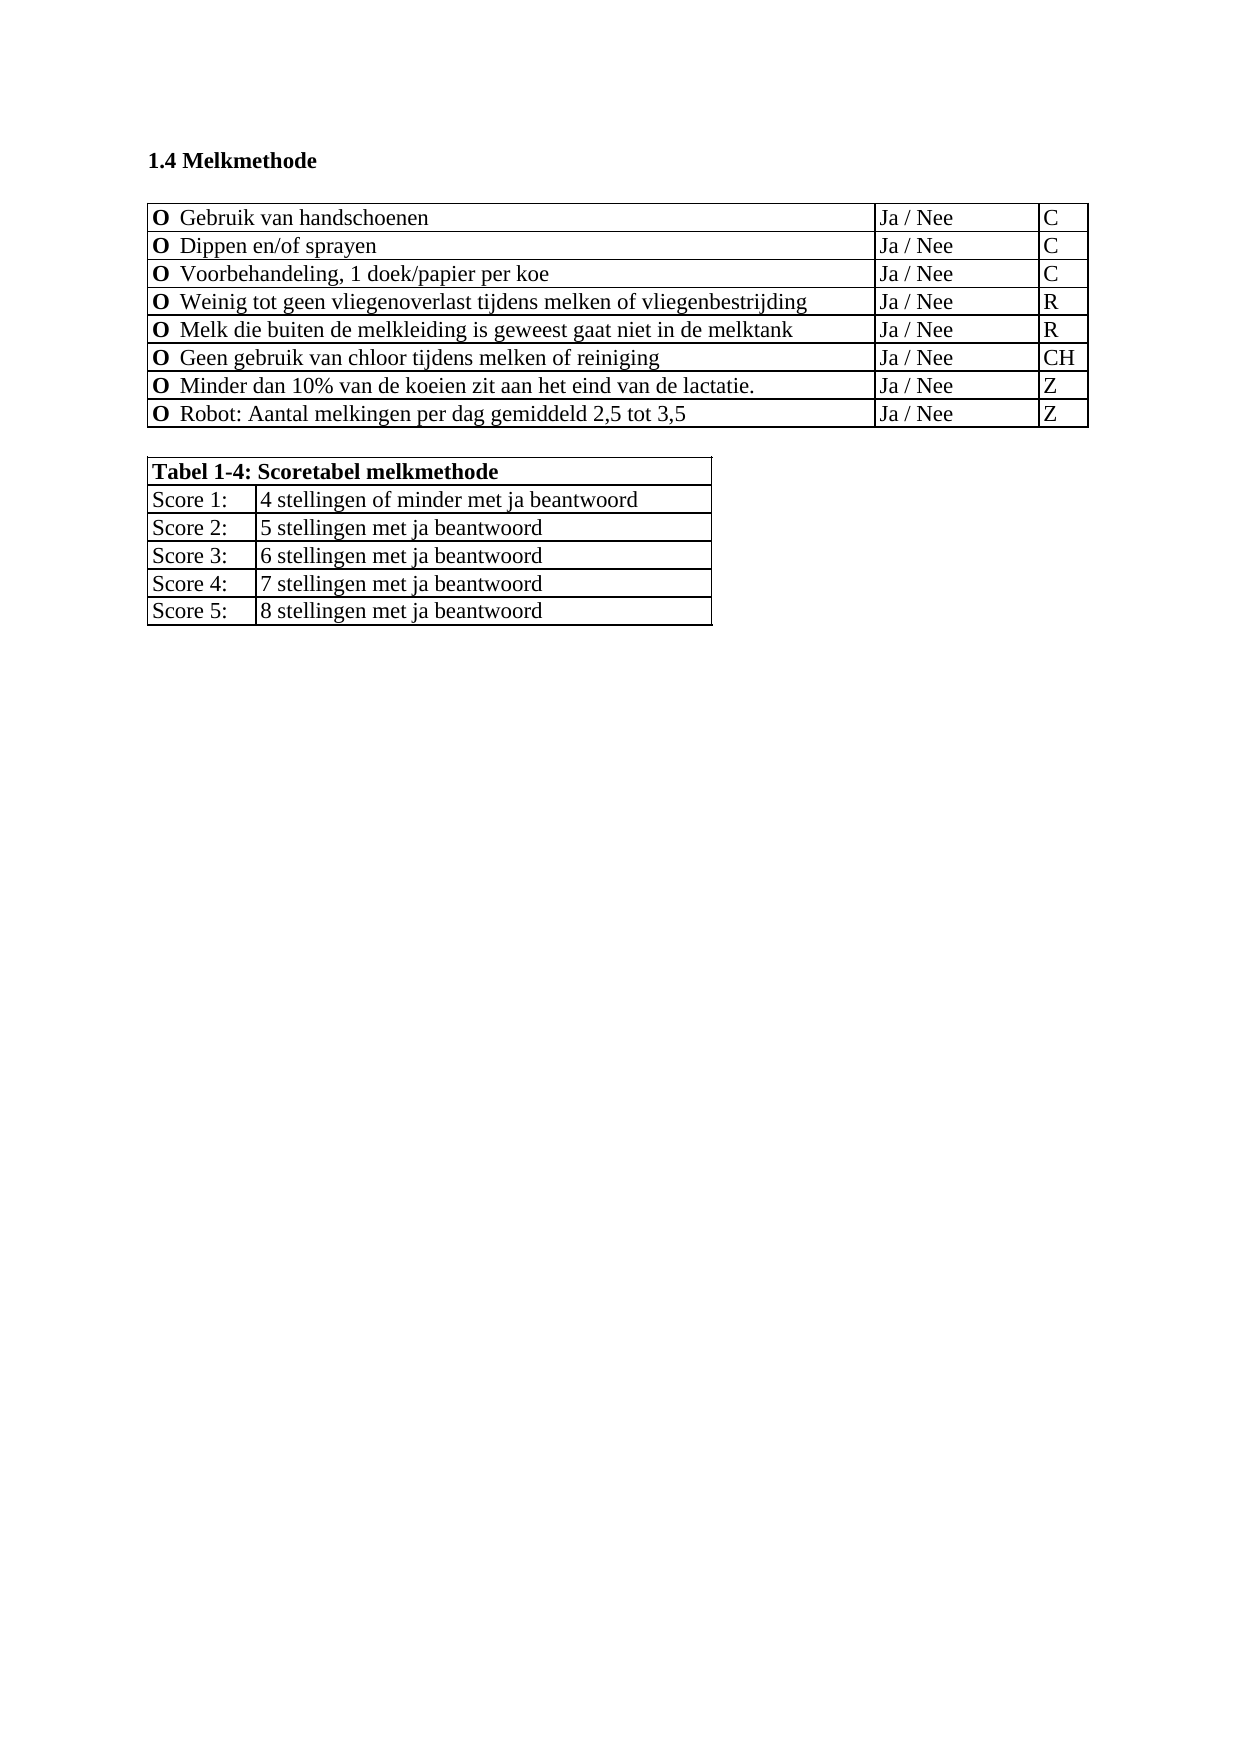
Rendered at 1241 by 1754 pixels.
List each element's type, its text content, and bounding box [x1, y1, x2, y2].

table_header Tabel 1-4: Scoretabel melkmethode [148, 458, 711, 484]
table_cell CH [1040, 344, 1087, 370]
table_cell Ja / Nee [876, 232, 1038, 258]
table_cell Ja / Nee [876, 372, 1038, 398]
table_cell O Melk die buiten de melkleiding is geweest gaat niet in de melktank [148, 316, 874, 342]
table_cell Score 1: [148, 486, 255, 512]
table_cell O Geen gebruik van chloor tijdens melken of reiniging [148, 344, 874, 370]
table_header C [1040, 204, 1087, 231]
table_cell Ja / Nee [876, 288, 1038, 314]
table_cell Score 3: [148, 542, 255, 568]
table_cell 6 stellingen met ja beantwoord [257, 542, 711, 568]
table_cell R [1040, 316, 1087, 342]
table_cell 4 stellingen of minder met ja beantwoord [257, 486, 711, 512]
table_cell Ja / Nee [876, 344, 1038, 370]
table_header O Gebruik van handschoenen [148, 204, 874, 231]
table_cell Z [1040, 400, 1087, 426]
table_cell Score 5: [148, 598, 255, 624]
table_cell C [1040, 260, 1087, 286]
table_cell R [1040, 288, 1087, 314]
table_cell 7 stellingen met ja beantwoord [257, 570, 711, 596]
text 1.4 Melkmethode [148, 148, 1093, 174]
table_cell Score 4: [148, 570, 255, 596]
table_cell 5 stellingen met ja beantwoord [257, 514, 711, 540]
table_cell Ja / Nee [876, 316, 1038, 342]
table_cell 8 stellingen met ja beantwoord [257, 598, 711, 624]
table_cell O Weinig tot geen vliegenoverlast tijdens melken of vliegenbestrijding [148, 288, 874, 314]
table_cell Ja / Nee [876, 260, 1038, 286]
table_header Ja / Nee [876, 204, 1038, 231]
table_cell Ja / Nee [876, 400, 1038, 426]
table_cell O Robot: Aantal melkingen per dag gemiddeld 2,5 tot 3,5 [148, 400, 874, 426]
table_cell Score 2: [148, 514, 255, 540]
table_cell C [1040, 232, 1087, 258]
table_cell O Voorbehandeling, 1 doek/papier per koe [148, 260, 874, 286]
table_cell O Minder dan 10% van de koeien zit aan het eind van de lactatie. [148, 372, 874, 398]
table_cell Z [1040, 372, 1087, 398]
table_cell O Dippen en/of sprayen [148, 232, 874, 258]
